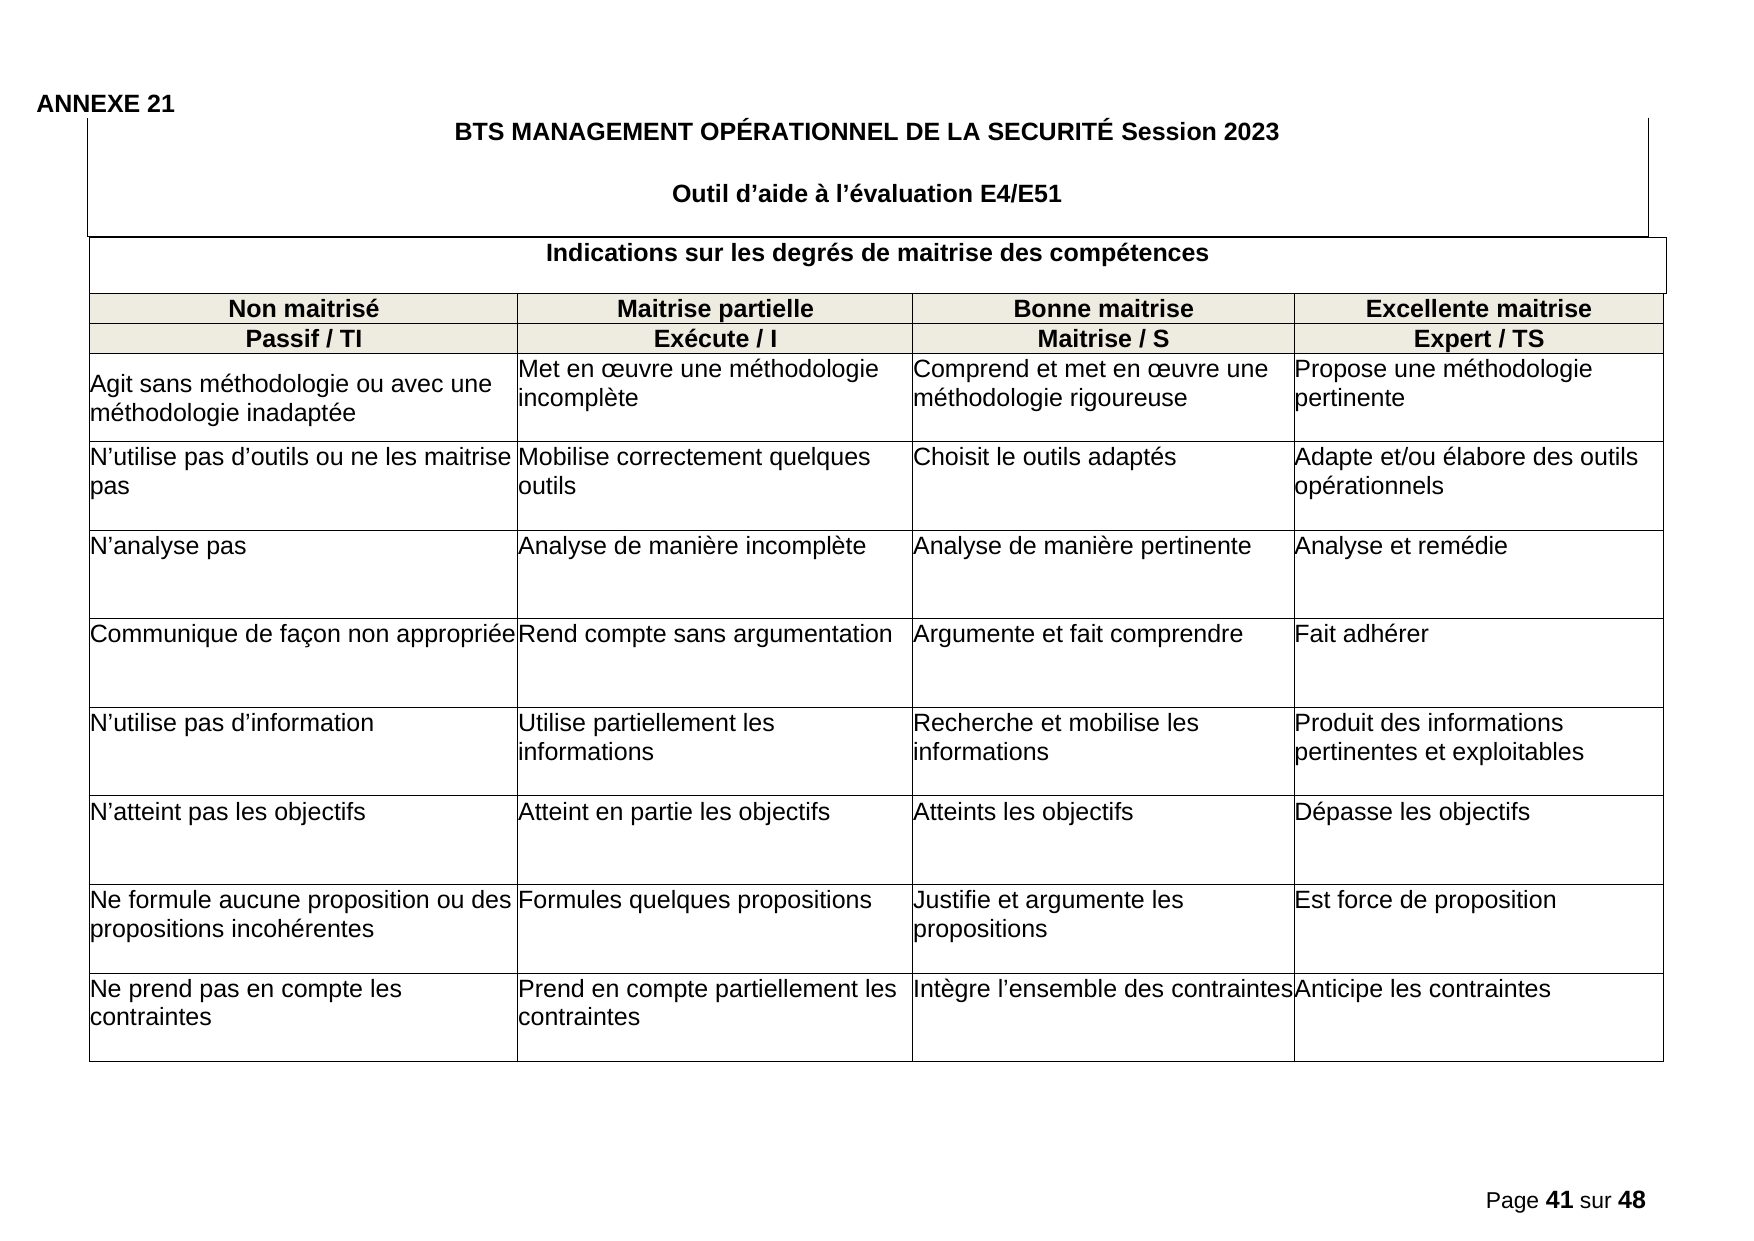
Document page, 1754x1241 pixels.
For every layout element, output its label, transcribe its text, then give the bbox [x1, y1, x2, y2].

table_cell Recherche et mobilise les informations [913, 708, 1294, 795]
table_cell Propose une méthodologie pertinente [1295, 354, 1663, 441]
table_cell Communique de façon non appropriée [90, 619, 517, 707]
table_cell Produit des informations pertinentes et exploitables [1295, 708, 1663, 795]
table_cell Maitrise partielle [518, 294, 912, 323]
table_cell Anticipe les contraintes [1295, 974, 1663, 1061]
table_cell Maitrise / S [913, 324, 1294, 353]
table_cell Utilise partiellement les informations [518, 708, 912, 795]
table_cell N’analyse pas [90, 531, 517, 618]
table_cell Comprend et met en œuvre une méthodologie rigoureuse [913, 354, 1294, 441]
text ANNEXE 21 [29, 89, 1646, 117]
text Outil d’aide à l’évaluation E4/E51 [88, 179, 1648, 210]
table_cell Formules quelques propositions [518, 885, 912, 972]
table_cell Intègre l’ensemble des contraintes [913, 974, 1294, 1061]
text BTS MANAGEMENT OPÉRATIONNEL DE LA SECURITÉ Session 2023 [87, 117, 1648, 148]
table_cell Ne formule aucune proposition ou des propositions incohérentes [90, 885, 517, 972]
table_header Indications sur les degrés de maitrise des compétences [90, 238, 1666, 293]
table_cell Adapte et/ou élabore des outils opérationnels [1295, 442, 1663, 530]
table_cell Justifie et argumente les propositions [913, 885, 1294, 972]
table_cell Met en œuvre une méthodologie incomplète [518, 354, 912, 441]
table_cell N’utilise pas d’outils ou ne les maitrise pas [90, 442, 517, 530]
table_cell Exécute / I [518, 324, 912, 353]
table_cell Fait adhérer [1295, 619, 1663, 707]
table_cell Argumente et fait comprendre [913, 619, 1294, 707]
table_cell Expert / TS [1295, 324, 1663, 353]
table_cell Analyse de manière pertinente [913, 531, 1294, 618]
table_cell Mobilise correctement quelques outils [518, 442, 912, 530]
table_cell Est force de proposition [1295, 885, 1663, 972]
table_cell N’utilise pas d’information [90, 708, 517, 795]
table_cell Ne prend pas en compte les contraintes [90, 974, 517, 1061]
table_cell Rend compte sans argumentation [518, 619, 912, 707]
table_cell Non maitrisé [90, 294, 517, 323]
table_cell N’atteint pas les objectifs [90, 796, 517, 884]
table_cell Atteint en partie les objectifs [518, 796, 912, 884]
table_cell Excellente maitrise [1295, 294, 1663, 323]
table_cell Bonne maitrise [913, 294, 1294, 323]
table_cell Choisit le outils adaptés [913, 442, 1294, 530]
table_cell Passif / TI [90, 324, 517, 353]
table_cell Analyse et remédie [1295, 531, 1663, 618]
table_cell Analyse de manière incomplète [518, 531, 912, 618]
table_cell Prend en compte partiellement les contraintes [518, 974, 912, 1061]
table_cell Dépasse les objectifs [1295, 796, 1663, 884]
table_cell Agit sans méthodologie ou avec une méthodologie inadaptée [90, 354, 517, 441]
table_cell Atteints les objectifs [913, 796, 1294, 884]
